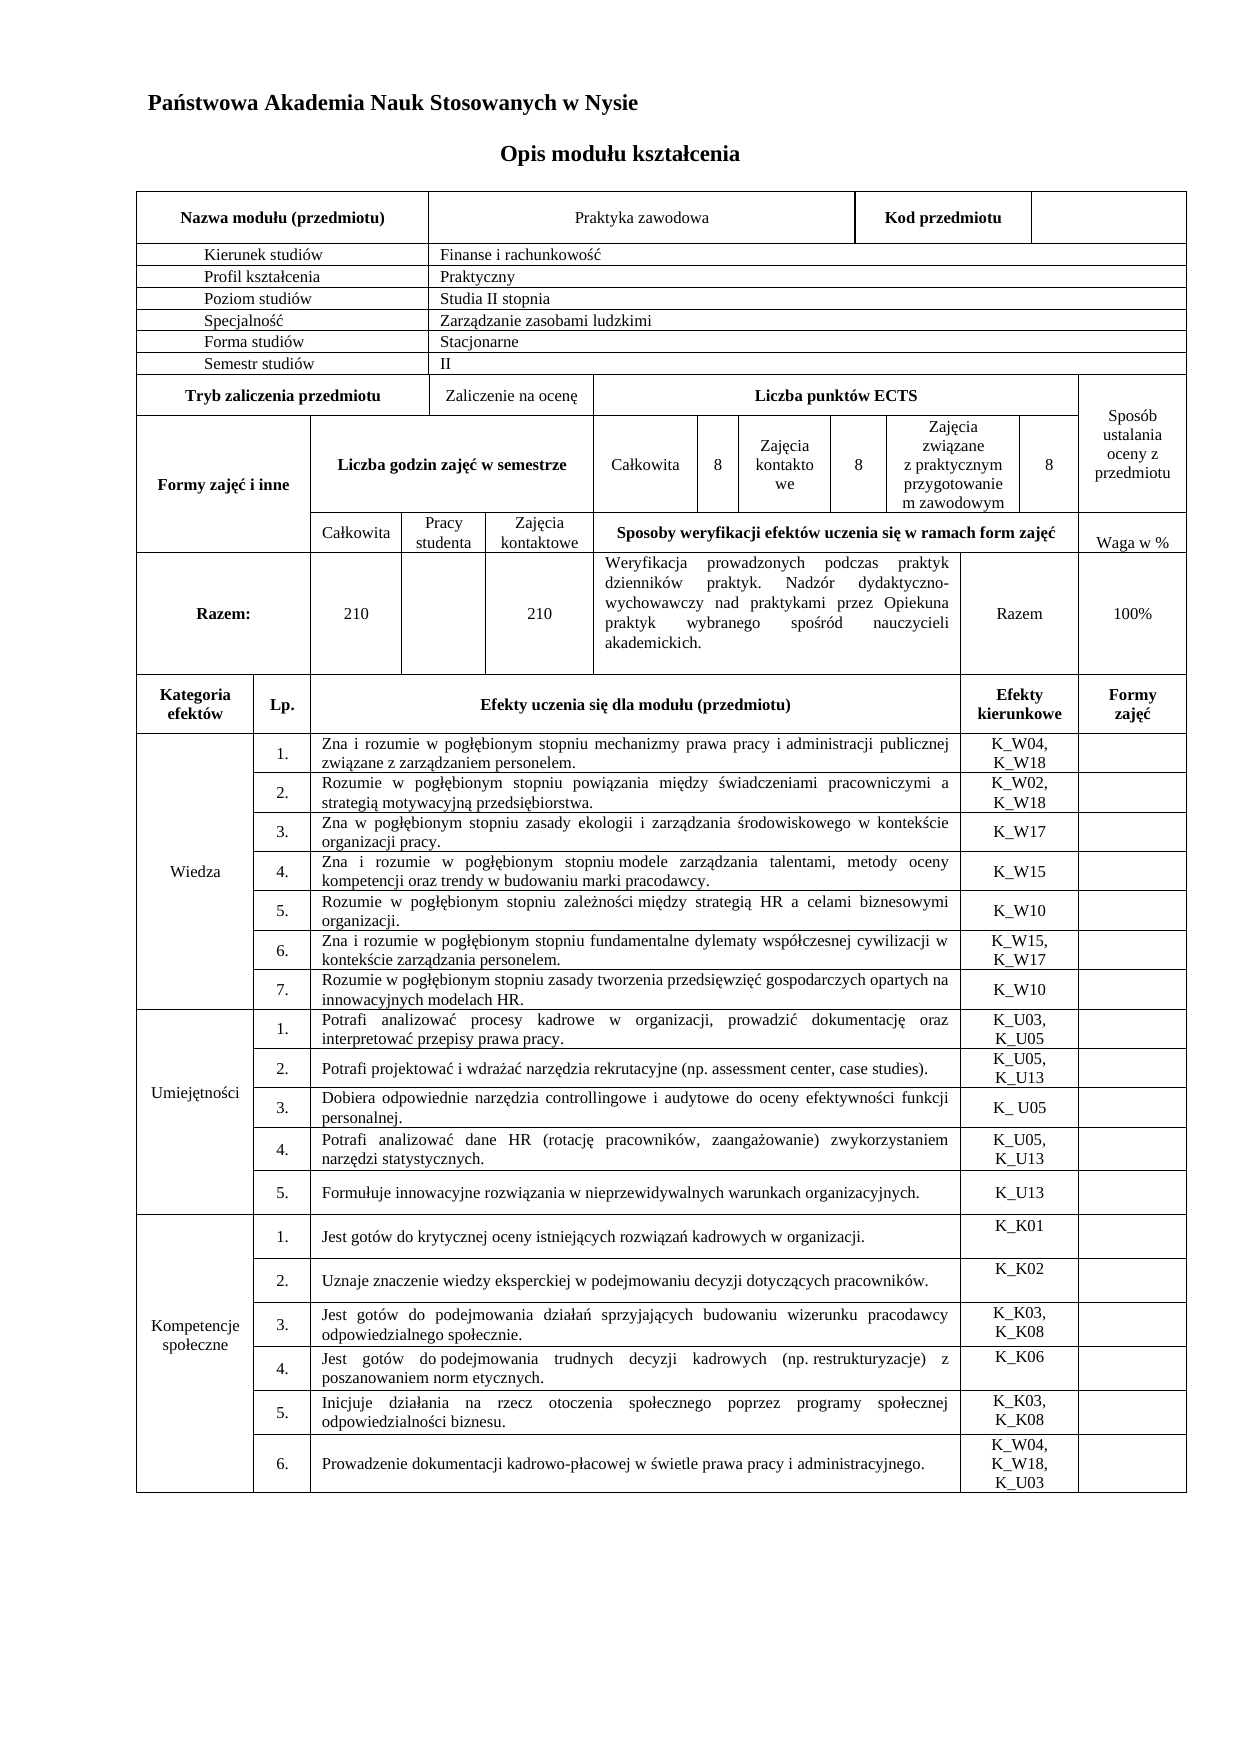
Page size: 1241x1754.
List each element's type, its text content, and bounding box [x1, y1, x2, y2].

table_cell 6. [254, 1435, 310, 1492]
table_cell K_U13 [961, 1171, 1078, 1214]
table_cell 6. [254, 931, 310, 969]
table_cell [1079, 734, 1186, 772]
table_cell K_ U05 [961, 1088, 1078, 1127]
table_cell K_W10 [961, 970, 1078, 1008]
table_cell K_W17 [961, 813, 1078, 851]
table_cell Lp. [254, 675, 310, 733]
table_cell [1079, 970, 1186, 1008]
table_cell [1079, 1347, 1186, 1390]
table_cell Zajęcia związane z praktycznym przygotowaniem zawodowym [887, 416, 1019, 512]
table_cell Stacjonarne [429, 331, 1186, 352]
table_cell Zna w pogłębionym stopniu zasady ekologii i zarządzania środowiskowego w kontekście organizacji pracy. [311, 813, 960, 851]
table_cell Zarządzanie zasobami ludzkimi [429, 310, 1186, 330]
table_cell Razem [961, 553, 1078, 674]
table_cell Prowadzenie dokumentacji kadrowo-płacowej w świetle prawa pracy i administracyjnego. [311, 1435, 960, 1492]
table_cell [1079, 1128, 1186, 1170]
table_cell Profil kształcenia [137, 266, 428, 287]
table_cell K_W15 [961, 852, 1078, 890]
table_header Kod przedmiotu [856, 192, 1031, 243]
table_cell 3. [254, 1088, 310, 1127]
table_cell [1079, 852, 1186, 890]
table_cell Formułuje innowacyjne rozwiązania w nieprzewidywalnych warunkach organizacyjnych. [311, 1171, 960, 1214]
table_cell [1079, 891, 1186, 930]
table_cell Zna i rozumie w pogłębionym stopniu mechanizmy prawa pracy i administracji publicznej związane z zarządzaniem personelem. [311, 734, 960, 772]
table_cell [1079, 1010, 1186, 1048]
table_cell [1079, 1088, 1186, 1127]
table_cell K_W15, K_W17 [961, 931, 1078, 969]
table_cell 1. [254, 1215, 310, 1258]
table_header Nazwa modułu (przedmiotu) [137, 192, 428, 243]
table_cell Potrafi analizować dane HR (rotację pracowników, zaangażowanie) zwykorzystaniem narzędzi statystycznych. [311, 1128, 960, 1170]
table_cell II [429, 353, 1186, 374]
text Opis modułu kształcenia [148, 140, 1092, 166]
table_cell Specjalność [137, 310, 428, 330]
table_cell 2. [254, 1259, 310, 1302]
table_cell Semestr studiów [137, 353, 428, 374]
table_cell Potrafi projektować i wdrażać narzędzia rekrutacyjne (np. assessment center, case studies). [311, 1049, 960, 1087]
table_cell Praktyczny [429, 266, 1186, 287]
table_header Praktyka zawodowa [429, 192, 854, 243]
table_cell Jest gotów do krytycznej oceny istniejących rozwiązań kadrowych w organizacji. [311, 1215, 960, 1258]
table_cell K_W04, K_W18 [961, 734, 1078, 772]
table_cell 5. [254, 891, 310, 930]
table_cell Zna i rozumie w pogłębionym stopniu fundamentalne dylematy współczesnej cywilizacji w kontekście zarządzania personelem. [311, 931, 960, 969]
table_cell [1079, 1215, 1186, 1258]
table_cell Umiejętności [137, 1010, 253, 1214]
table_cell [1079, 813, 1186, 851]
table_cell Dobiera odpowiednie narzędzia controllingowe i audytowe do oceny efektywności funkcji personalnej. [311, 1088, 960, 1127]
table_cell Studia II stopnia [429, 288, 1186, 308]
table_cell Rozumie w pogłębionym stopniu zależności między strategią HR a celami biznesowymi organizacji. [311, 891, 960, 930]
table_cell [402, 553, 485, 674]
table_cell Tryb zaliczenia przedmiotu [137, 375, 429, 415]
table_cell K_W10 [961, 891, 1078, 930]
table_cell K_K02 [961, 1259, 1078, 1302]
table_cell Wiedza [137, 734, 253, 1008]
table_cell Jest gotów do podejmowania trudnych decyzji kadrowych (np. restrukturyzacje) z poszanowaniem norm etycznych. [311, 1347, 960, 1390]
table_cell Inicjuje działania na rzecz otoczenia społecznego poprzez programy społecznej odpowiedzialności biznesu. [311, 1391, 960, 1433]
table_cell K_U05, K_U13 [961, 1049, 1078, 1087]
table_cell 3. [254, 1303, 310, 1346]
table_cell K_K01 [961, 1215, 1078, 1258]
table_cell Zajęcia kontaktowe [486, 513, 593, 552]
table_cell Liczba godzin zajęć w semestrze [311, 416, 593, 512]
table_cell Sposób ustalania oceny z przedmiotu [1079, 375, 1186, 512]
table_cell 5. [254, 1171, 310, 1214]
table_cell Weryfikacja prowadzonych podczas praktyk dzienników praktyk. Nadzór dydaktyczno-wychowawczy nad praktykami przez Opiekuna praktyk wybranego spośród nauczycieli akademickich. [594, 553, 960, 674]
table_cell 210 [486, 553, 593, 674]
table_cell [1079, 1259, 1186, 1302]
table_cell Całkowita [311, 513, 401, 552]
table_cell 8 [831, 416, 886, 512]
table_cell [1079, 931, 1186, 969]
table_cell K_K03, K_K08 [961, 1303, 1078, 1346]
table_cell K_U05, K_U13 [961, 1128, 1078, 1170]
table_cell Potrafi analizować procesy kadrowe w organizacji, prowadzić dokumentację oraz interpretować przepisy prawa pracy. [311, 1010, 960, 1048]
table_cell Zajęcia kontaktowe [739, 416, 830, 512]
table_cell 2. [254, 773, 310, 812]
table_cell Sposoby weryfikacji efektów uczenia się w ramach form zajęć [594, 513, 1078, 552]
table_cell K_W04, K_W18, K_U03 [961, 1435, 1078, 1492]
table_cell 4. [254, 1347, 310, 1390]
table_cell 4. [254, 1128, 310, 1170]
table_cell [1079, 1435, 1186, 1492]
table_cell Finanse i rachunkowość [429, 244, 1186, 265]
table_cell Całkowita [594, 416, 697, 512]
table_cell Waga w % [1079, 513, 1186, 552]
table_cell Liczba punktów ECTS [594, 375, 1078, 415]
table_cell Jest gotów do podejmowania działań sprzyjających budowaniu wizerunku pracodawcy odpowiedzialnego społecznie. [311, 1303, 960, 1346]
table_cell Poziom studiów [137, 288, 428, 308]
table_header [1032, 192, 1186, 243]
table_cell 4. [254, 852, 310, 890]
table_cell [1079, 1391, 1186, 1433]
table_cell Rozumie w pogłębionym stopniu powiązania między świadczeniami pracowniczymi a strategią motywacyjną przedsiębiorstwa. [311, 773, 960, 812]
table_cell Kategoria efektów [137, 675, 253, 733]
table_cell 1. [254, 1010, 310, 1048]
table_cell Efekty kierunkowe [961, 675, 1078, 733]
table_cell Uznaje znaczenie wiedzy eksperckiej w podejmowaniu decyzji dotyczących pracowników. [311, 1259, 960, 1302]
table_cell K_K03, K_K08 [961, 1391, 1078, 1433]
table_cell Pracy studenta [402, 513, 485, 552]
table_cell Formy zajęć i inne [137, 416, 310, 552]
table_cell Kierunek studiów [137, 244, 428, 265]
table_cell [1079, 1049, 1186, 1087]
table_cell [1079, 773, 1186, 812]
table_cell 8 [1020, 416, 1078, 512]
text Państwowa Akademia Nauk Stosowanych w Nysie [148, 89, 1092, 115]
table_cell 8 [698, 416, 738, 512]
table_cell 2. [254, 1049, 310, 1087]
table_cell Formy zajęć [1079, 675, 1186, 733]
table_cell K_W02, K_W18 [961, 773, 1078, 812]
table_cell 100% [1079, 553, 1186, 674]
table_cell Efekty uczenia się dla modułu (przedmiotu) [311, 675, 960, 733]
table_cell Rozumie w pogłębionym stopniu zasady tworzenia przedsięwzięć gospodarczych opartych na innowacyjnych modelach HR. [311, 970, 960, 1008]
table_cell Forma studiów [137, 331, 428, 352]
table_cell 1. [254, 734, 310, 772]
table_cell 210 [311, 553, 401, 674]
table_cell 7. [254, 970, 310, 1008]
table_cell Kompetencje społeczne [137, 1215, 253, 1492]
table_cell [1079, 1171, 1186, 1214]
table_cell 5. [254, 1391, 310, 1433]
table_cell K_K06 [961, 1347, 1078, 1390]
table_cell [1079, 1303, 1186, 1346]
table_cell Zaliczenie na ocenę [430, 375, 593, 415]
table_cell 3. [254, 813, 310, 851]
table_cell K_U03, K_U05 [961, 1010, 1078, 1048]
table_cell Razem: [137, 553, 310, 674]
table_cell Zna i rozumie w pogłębionym stopniu modele zarządzania talentami, metody oceny kompetencji oraz trendy w budowaniu marki pracodawcy. [311, 852, 960, 890]
